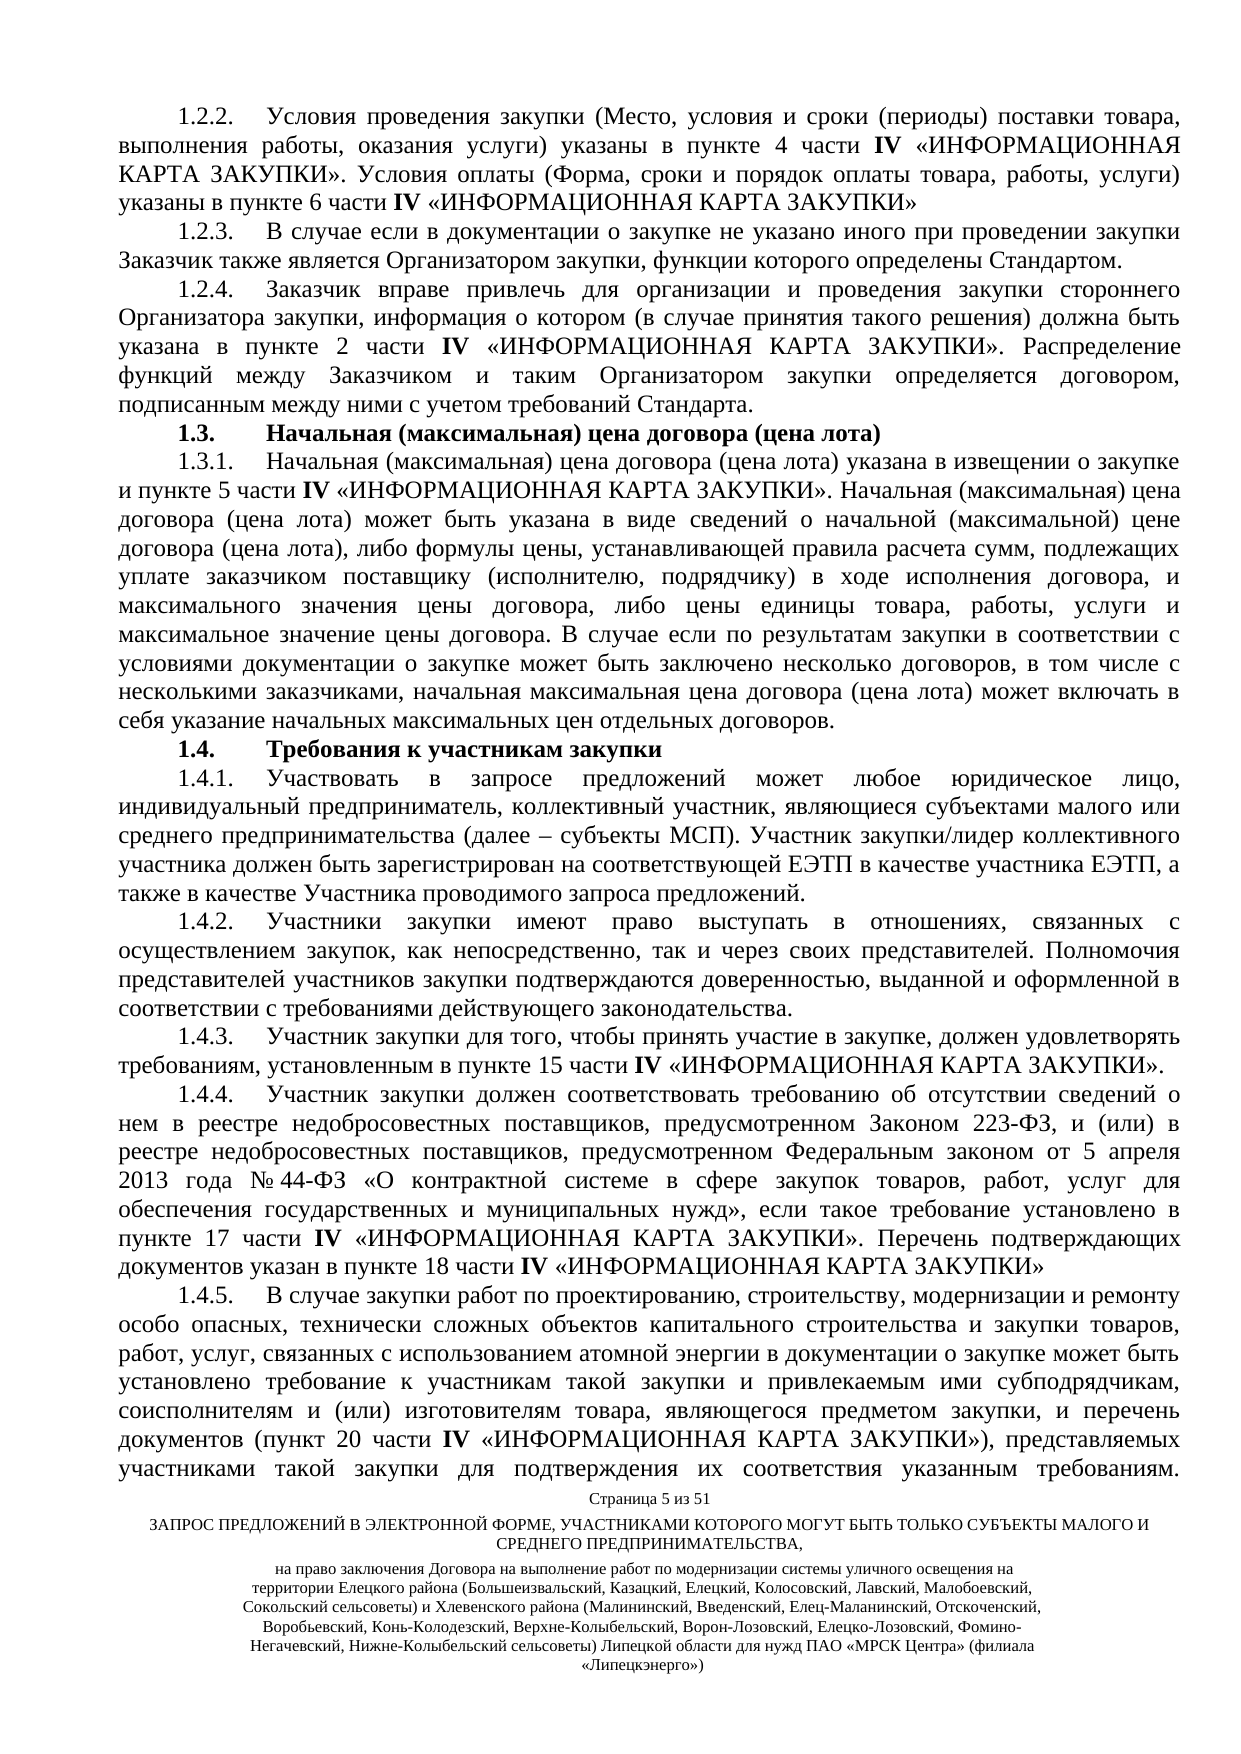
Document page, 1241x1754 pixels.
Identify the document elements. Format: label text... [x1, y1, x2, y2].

subtitle Участник закупки должен соответствовать требованию об отсутствии сведений о нем в реестре недобросовестных поставщиков, предусмотренном Законом 223-ФЗ, и (или) в реестре недобросовестных поставщиков, предусмотренном Федеральным законом от 5 апреля 2013 года № 44-ФЗ «О контрактной системе в сфере закупок товаров, работ, услуг для обеспечения государственных и муниципальных нужд», если такое требование установлено в пункте 17 части IV «ИНФОРМАЦИОННАЯ КАРТА ЗАКУПКИ». Перечень подтверждающих документов указан в пункте 18 части IV «ИНФОРМАЦИОННАЯ КАРТА ЗАКУПКИ» [118, 1079, 1181, 1280]
subtitle Требования к участникам закупки [118, 734, 1181, 763]
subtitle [118, 1280, 1181, 1481]
subtitle Участники закупки имеют право выступать в отношениях, связанных с осуществлением закупок, как непосредственно, так и через своих представителей. Полномочия представителей участников закупки подтверждаются доверенностью, выданной и оформленной в соответствии с требованиями действующего законодательства. [118, 906, 1181, 1021]
subtitle В случае если в документации о закупке не указано иного при проведении закупки Заказчик также является Организатором закупки, функции которого определены Стандартом. [118, 216, 1181, 274]
subtitle Условия проведения закупки (Место, условия и сроки (периоды) поставки товара, выполнения работы, оказания услуги) указаны в пункте 4 части IV «ИНФОРМАЦИОННАЯ КАРТА ЗАКУПКИ». Условия оплаты (Форма, сроки и порядок оплаты товара, работы, услуги) указаны в пункте 6 части IV «ИНФОРМАЦИОННАЯ КАРТА ЗАКУПКИ» [118, 101, 1181, 216]
subtitle Начальная (максимальная) цена договора (цена лота) указана в извещении о закупке и пункте 5 части IV «ИНФОРМАЦИОННАЯ КАРТА ЗАКУПКИ». Начальная (максимальная) цена договора (цена лота) может быть указана в виде сведений о начальной (максимальной) цене договора (цена лота), либо формулы цены, устанавливающей правила расчета сумм, подлежащих уплате заказчиком поставщику (исполнителю, подрядчику) в ходе исполнения договора, и максимального значения цены договора, либо цены единицы товара, работы, услуги и максимальное значение цены договора. В случае если по результатам закупки в соответствии с условиями документации о закупке может быть заключено несколько договоров, в том числе с несколькими заказчиками, начальная максимальная цена договора (цена лота) может включать в себя указание начальных максимальных цен отдельных договоров. [118, 446, 1181, 734]
subtitle Начальная (максимальная) цена договора (цена лота) [118, 418, 1181, 446]
subtitle Участник закупки для того, чтобы принять участие в закупке, должен удовлетворять требованиям, установленным в пункте 15 части IV «ИНФОРМАЦИОННАЯ КАРТА ЗАКУПКИ». [118, 1021, 1181, 1079]
subtitle Участвовать в запросе предложений может любое юридическое лицо, индивидуальный предприниматель, коллективный участник, являющиеся субъектами малого или среднего предпринимательства (далее – субъекты МСП). Участник закупки/лидер коллективного участника должен быть зарегистрирован на соответствующей ЕЭТП в качестве участника ЕЭТП, а также в качестве Участника проводимого запроса предложений. [118, 763, 1181, 906]
subtitle Заказчик вправе привлечь для организации и проведения закупки стороннего Организатора закупки, информация о котором (в случае принятия такого решения) должна быть указана в пункте 2 части IV «ИНФОРМАЦИОННАЯ КАРТА ЗАКУПКИ». Распределение функций между Заказчиком и таким Организатором закупки определяется договором, подписанным между ними с учетом требований Стандарта. [118, 274, 1181, 418]
